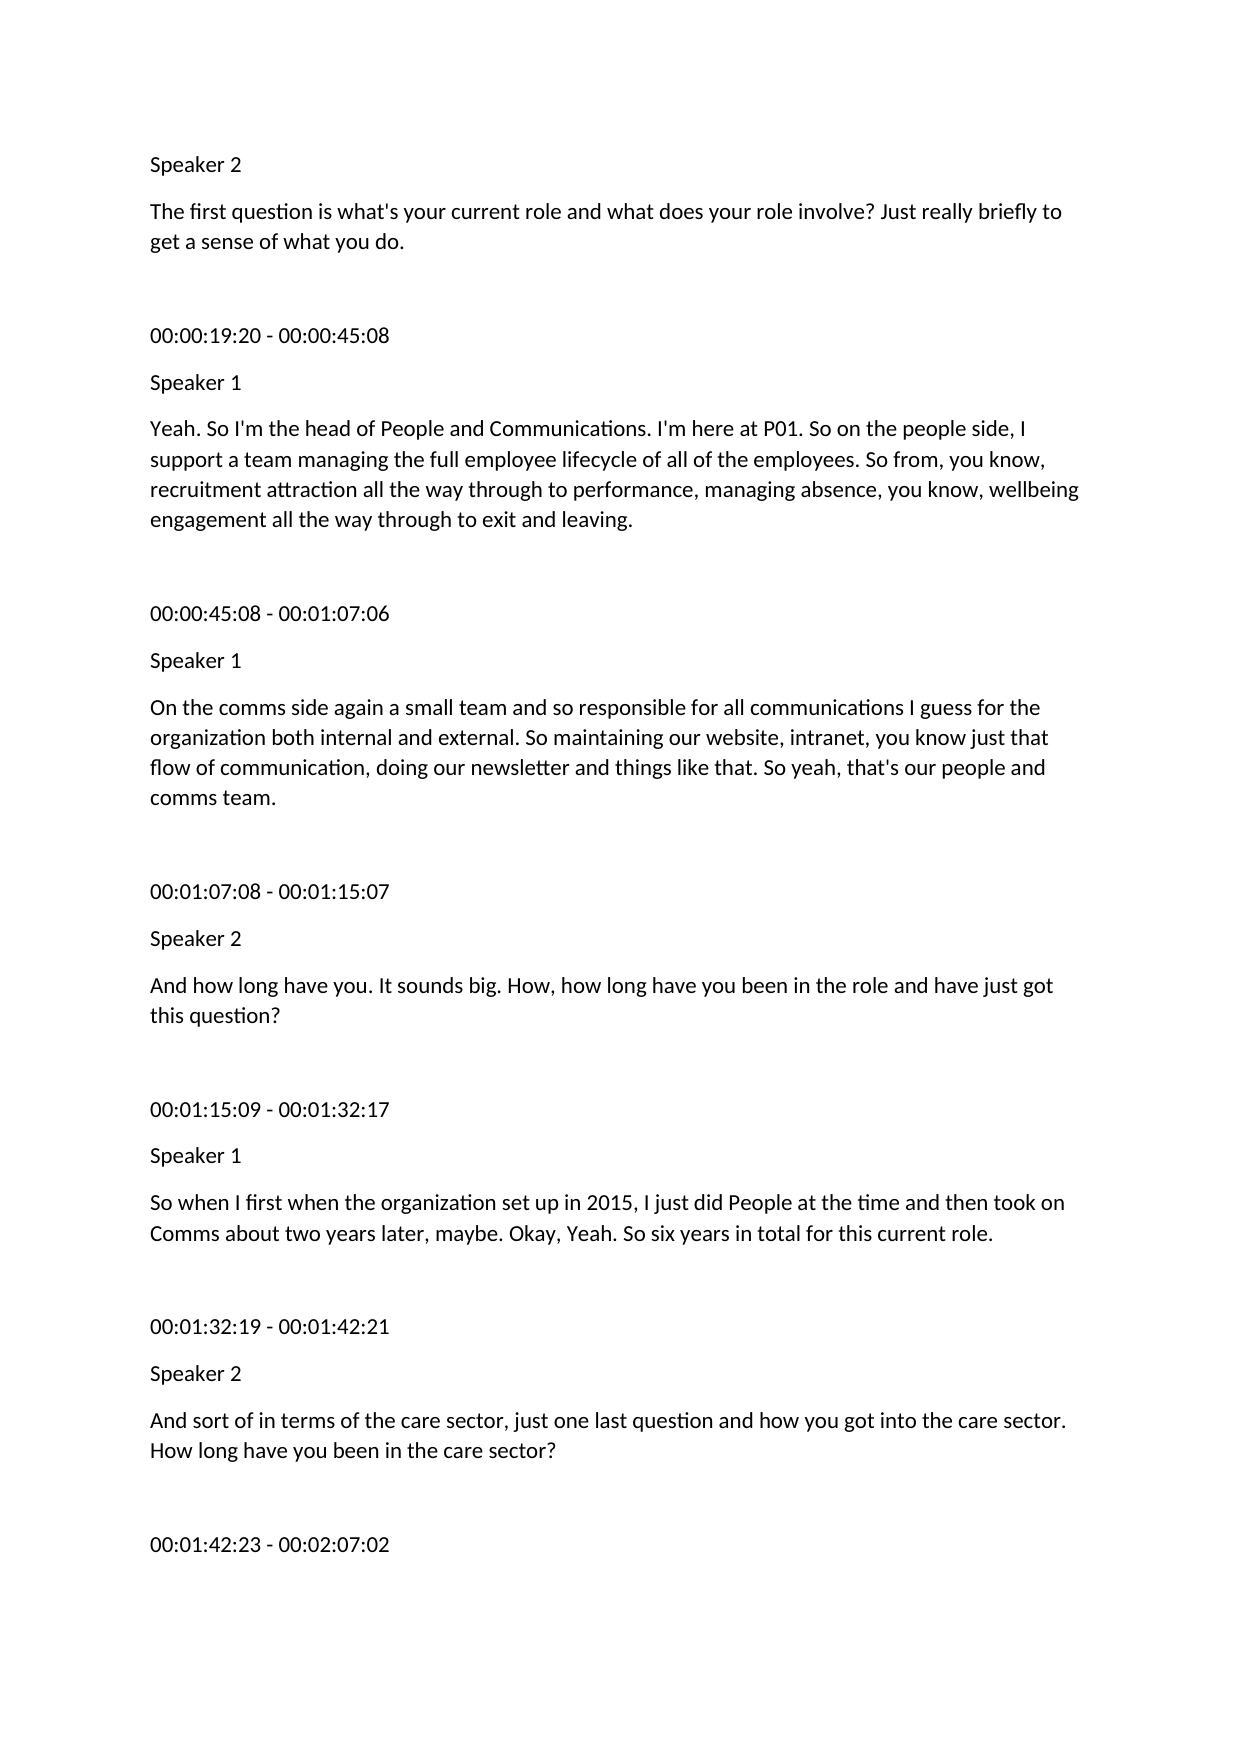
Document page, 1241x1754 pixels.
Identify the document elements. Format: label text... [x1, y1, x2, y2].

text On the comms side again a small team and so responsible for all communications I guess for the organization both internal and external. So maintaining our website, intranet, you know just that flow of communication, doing our newsletter and things like that. So yeah, that's our people and comms team. [150, 693, 1090, 811]
text Speaker 1 [150, 368, 1090, 396]
text 00:00:19:20 - 00:00:45:08 [150, 321, 1090, 349]
text So when I first when the organization set up in 2015, I just did People at the time and then took on Comms about two years later, maybe. Okay, Yeah. So six years in total for this current role. [150, 1188, 1090, 1247]
text Speaker 1 [150, 646, 1090, 674]
text The first question is what's your current role and what does your role involve? Just really briefly to get a sense of what you do. [150, 197, 1090, 255]
text Speaker 2 [150, 1359, 1090, 1387]
text And sort of in terms of the care sector, just one last question and how you got into the care sector. How long have you been in the care sector? [150, 1406, 1090, 1464]
text 00:00:45:08 - 00:01:07:06 [150, 599, 1090, 627]
text Speaker 2 [150, 924, 1090, 952]
text 00:01:07:08 - 00:01:15:07 [150, 877, 1090, 905]
text Yeah. So I'm the head of People and Communications. I'm here at P01. So on the people side, I support a team managing the full employee lifecycle of all of the employees. So from, you know, recruitment attraction all the way through to performance, managing absence, you know, wellbeing engagement all the way through to exit and leaving. [150, 414, 1090, 533]
text Speaker 2 [150, 150, 1090, 178]
text Speaker 1 [150, 1142, 1090, 1170]
text 00:01:15:09 - 00:01:32:17 [150, 1095, 1090, 1123]
text 00:01:42:23 - 00:02:07:02 [150, 1530, 1090, 1558]
text 00:01:32:19 - 00:01:42:21 [150, 1312, 1090, 1341]
text And how long have you. It sounds big. How, how long have you been in the role and have just got this question? [150, 971, 1090, 1029]
